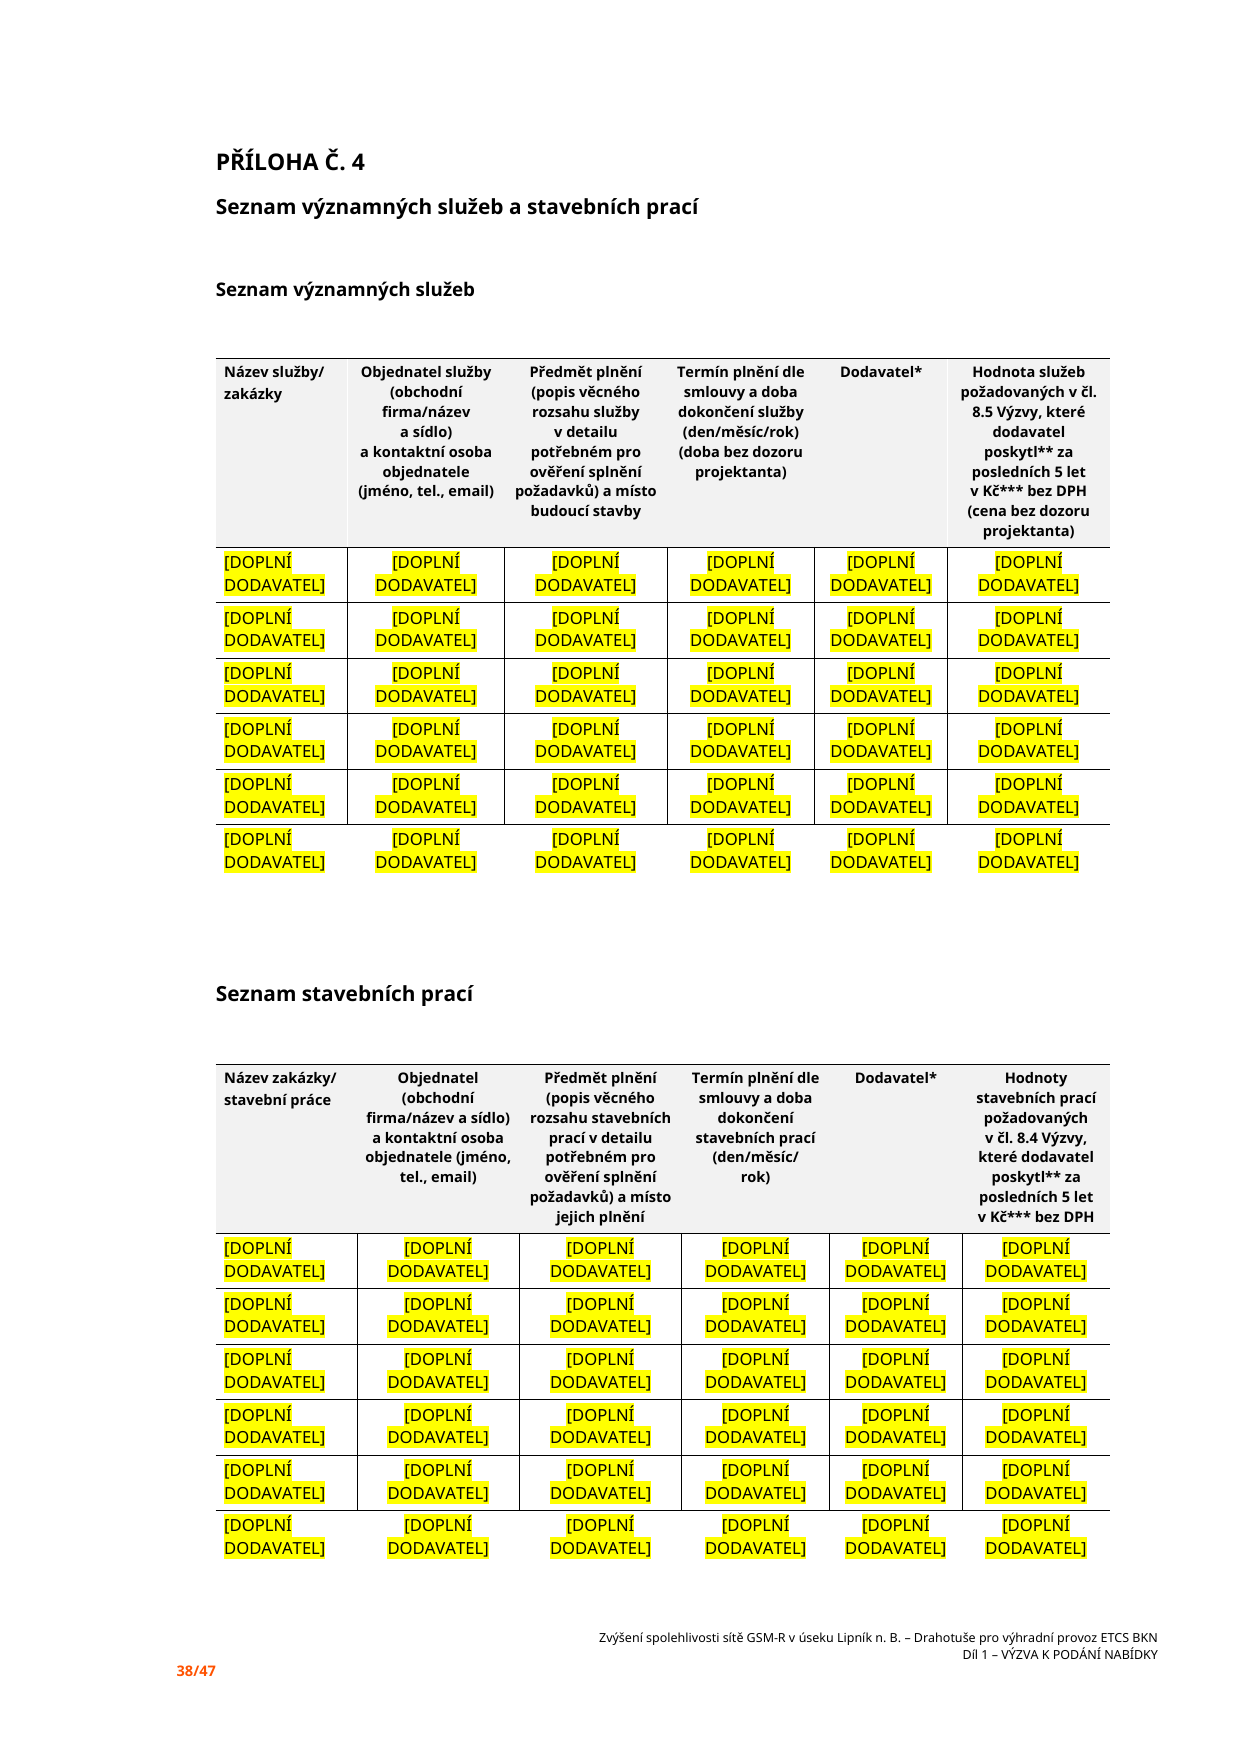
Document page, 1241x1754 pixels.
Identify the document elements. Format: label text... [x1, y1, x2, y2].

table_cell [DOPLNÍ DODAVATEL] [216, 825, 347, 879]
table_header Termín plnění dle smlouvy a doba dokončení služby (den/měsíc/rok) (doba bez dozoru projektanta) [667, 359, 814, 547]
table_header Hodnota služeb požadovaných v čl. 8.5 Výzvy, které dodavatel poskytl** za posledních 5 let v Kč*** bez DPH (cena bez dozoru projektanta) [948, 359, 1110, 547]
table_cell [DOPLNÍ DODAVATEL] [682, 1234, 829, 1288]
table_cell [DOPLNÍ DODAVATEL] [830, 1234, 962, 1288]
table_cell [DOPLNÍ DODAVATEL] [358, 1234, 519, 1288]
table_cell [DOPLNÍ DODAVATEL] [814, 825, 947, 879]
table_cell [DOPLNÍ DODAVATEL] [948, 825, 1110, 879]
table_header Předmět plnění (popis věcného rozsahu služby v detailu potřebném pro ověření splnění požadavků) a místo budoucí stavby [504, 359, 667, 547]
text Seznam stavebních prací [216, 979, 1122, 1008]
table_cell [DOPLNÍ DODAVATEL] [505, 770, 667, 824]
table_cell [DOPLNÍ DODAVATEL] [963, 1400, 1110, 1454]
table_cell [DOPLNÍ DODAVATEL] [505, 603, 667, 658]
table_cell [DOPLNÍ DODAVATEL] [216, 548, 347, 602]
table_cell [DOPLNÍ DODAVATEL] [216, 1400, 357, 1454]
table_cell [DOPLNÍ DODAVATEL] [216, 659, 347, 713]
table_cell [DOPLNÍ DODAVATEL] [348, 714, 504, 768]
table_cell [DOPLNÍ DODAVATEL] [948, 548, 1110, 602]
table_cell [DOPLNÍ DODAVATEL] [505, 659, 667, 713]
table_cell [DOPLNÍ DODAVATEL] [358, 1345, 519, 1399]
table_cell [DOPLNÍ DODAVATEL] [963, 1456, 1110, 1510]
table_cell [DOPLNÍ DODAVATEL] [668, 714, 814, 768]
table_cell [DOPLNÍ DODAVATEL] [216, 603, 347, 658]
table_header Název zakázky/ stavební práce [216, 1065, 357, 1233]
table_header Hodnoty stavebních prací požadovaných v čl. 8.4 Výzvy, které dodavatel poskytl** za posledních 5 let v Kč*** bez DPH [962, 1065, 1110, 1233]
text Seznam významných služeb [216, 277, 1122, 302]
table_cell [DOPLNÍ DODAVATEL] [348, 770, 504, 824]
table_cell [DOPLNÍ DODAVATEL] [348, 603, 504, 658]
table_cell [DOPLNÍ DODAVATEL] [963, 1289, 1110, 1344]
table_cell [DOPLNÍ DODAVATEL] [216, 1456, 357, 1510]
table_cell [DOPLNÍ DODAVATEL] [348, 659, 504, 713]
table_cell [DOPLNÍ DODAVATEL] [505, 714, 667, 768]
table_header Název služby/ zakázky [216, 359, 347, 547]
table_cell [DOPLNÍ DODAVATEL] [216, 1511, 357, 1565]
table_cell [DOPLNÍ DODAVATEL] [216, 1289, 357, 1344]
table_cell [DOPLNÍ DODAVATEL] [815, 548, 947, 602]
table_cell [DOPLNÍ DODAVATEL] [668, 770, 814, 824]
table_cell [DOPLNÍ DODAVATEL] [948, 659, 1110, 713]
table_cell [DOPLNÍ DODAVATEL] [668, 548, 814, 602]
table_cell [DOPLNÍ DODAVATEL] [682, 1400, 829, 1454]
table_cell [DOPLNÍ DODAVATEL] [962, 1511, 1110, 1565]
table_cell [DOPLNÍ DODAVATEL] [682, 1511, 829, 1565]
table_cell [DOPLNÍ DODAVATEL] [815, 659, 947, 713]
table_header Objednatel služby (obchodní firma/název a sídlo) a kontaktní osoba objednatele (jméno, tel., email) [348, 359, 504, 547]
table_cell [DOPLNÍ DODAVATEL] [667, 825, 814, 879]
table_cell [DOPLNÍ DODAVATEL] [519, 1511, 682, 1565]
table_cell [DOPLNÍ DODAVATEL] [520, 1456, 681, 1510]
table_cell [DOPLNÍ DODAVATEL] [358, 1289, 519, 1344]
table_cell [DOPLNÍ DODAVATEL] [520, 1234, 681, 1288]
text Seznam významných služeb a stavebních prací [216, 192, 1122, 221]
table_cell [DOPLNÍ DODAVATEL] [682, 1345, 829, 1399]
table_cell [DOPLNÍ DODAVATEL] [520, 1289, 681, 1344]
table_cell [DOPLNÍ DODAVATEL] [948, 714, 1110, 768]
table_cell [DOPLNÍ DODAVATEL] [829, 1511, 962, 1565]
table_cell [DOPLNÍ DODAVATEL] [682, 1456, 829, 1510]
table_header Dodavatel* [829, 1065, 962, 1233]
table_cell [DOPLNÍ DODAVATEL] [216, 714, 347, 768]
table_cell [DOPLNÍ DODAVATEL] [504, 825, 667, 879]
table_cell [DOPLNÍ DODAVATEL] [815, 603, 947, 658]
table_cell [DOPLNÍ DODAVATEL] [830, 1456, 962, 1510]
table_cell [DOPLNÍ DODAVATEL] [682, 1289, 829, 1344]
table_cell [DOPLNÍ DODAVATEL] [357, 1511, 519, 1565]
table_header Termín plnění dle smlouvy a doba dokončení stavebních prací (den/měsíc/ rok) [682, 1065, 829, 1233]
table_cell [DOPLNÍ DODAVATEL] [963, 1345, 1110, 1399]
table_cell [DOPLNÍ DODAVATEL] [358, 1400, 519, 1454]
table_cell [DOPLNÍ DODAVATEL] [830, 1400, 962, 1454]
table_header Dodavatel* [814, 359, 947, 547]
table_cell [DOPLNÍ DODAVATEL] [520, 1345, 681, 1399]
table_cell [DOPLNÍ DODAVATEL] [830, 1289, 962, 1344]
text Příloha č. 4 [216, 146, 1122, 177]
table_cell [DOPLNÍ DODAVATEL] [948, 770, 1110, 824]
table_cell [DOPLNÍ DODAVATEL] [948, 603, 1110, 658]
table_cell [DOPLNÍ DODAVATEL] [505, 548, 667, 602]
table_cell [DOPLNÍ DODAVATEL] [216, 1345, 357, 1399]
table_cell [DOPLNÍ DODAVATEL] [348, 548, 504, 602]
table_cell [DOPLNÍ DODAVATEL] [815, 714, 947, 768]
table_header Předmět plnění (popis věcného rozsahu stavebních prací v detailu potřebném pro ověření splnění požadavků) a místo jejich plnění [519, 1065, 682, 1233]
table_cell [DOPLNÍ DODAVATEL] [668, 603, 814, 658]
table_header Objednatel (obchodní firma/název a sídlo) a kontaktní osoba objednatele (jméno, tel., email) [357, 1065, 519, 1233]
table_cell [DOPLNÍ DODAVATEL] [358, 1456, 519, 1510]
table_cell [DOPLNÍ DODAVATEL] [216, 1234, 357, 1288]
table_cell [DOPLNÍ DODAVATEL] [815, 770, 947, 824]
table_cell [DOPLNÍ DODAVATEL] [668, 659, 814, 713]
table_cell [DOPLNÍ DODAVATEL] [216, 770, 347, 824]
table_cell [DOPLNÍ DODAVATEL] [963, 1234, 1110, 1288]
table_cell [DOPLNÍ DODAVATEL] [348, 825, 504, 879]
table_cell [DOPLNÍ DODAVATEL] [520, 1400, 681, 1454]
table_cell [DOPLNÍ DODAVATEL] [830, 1345, 962, 1399]
